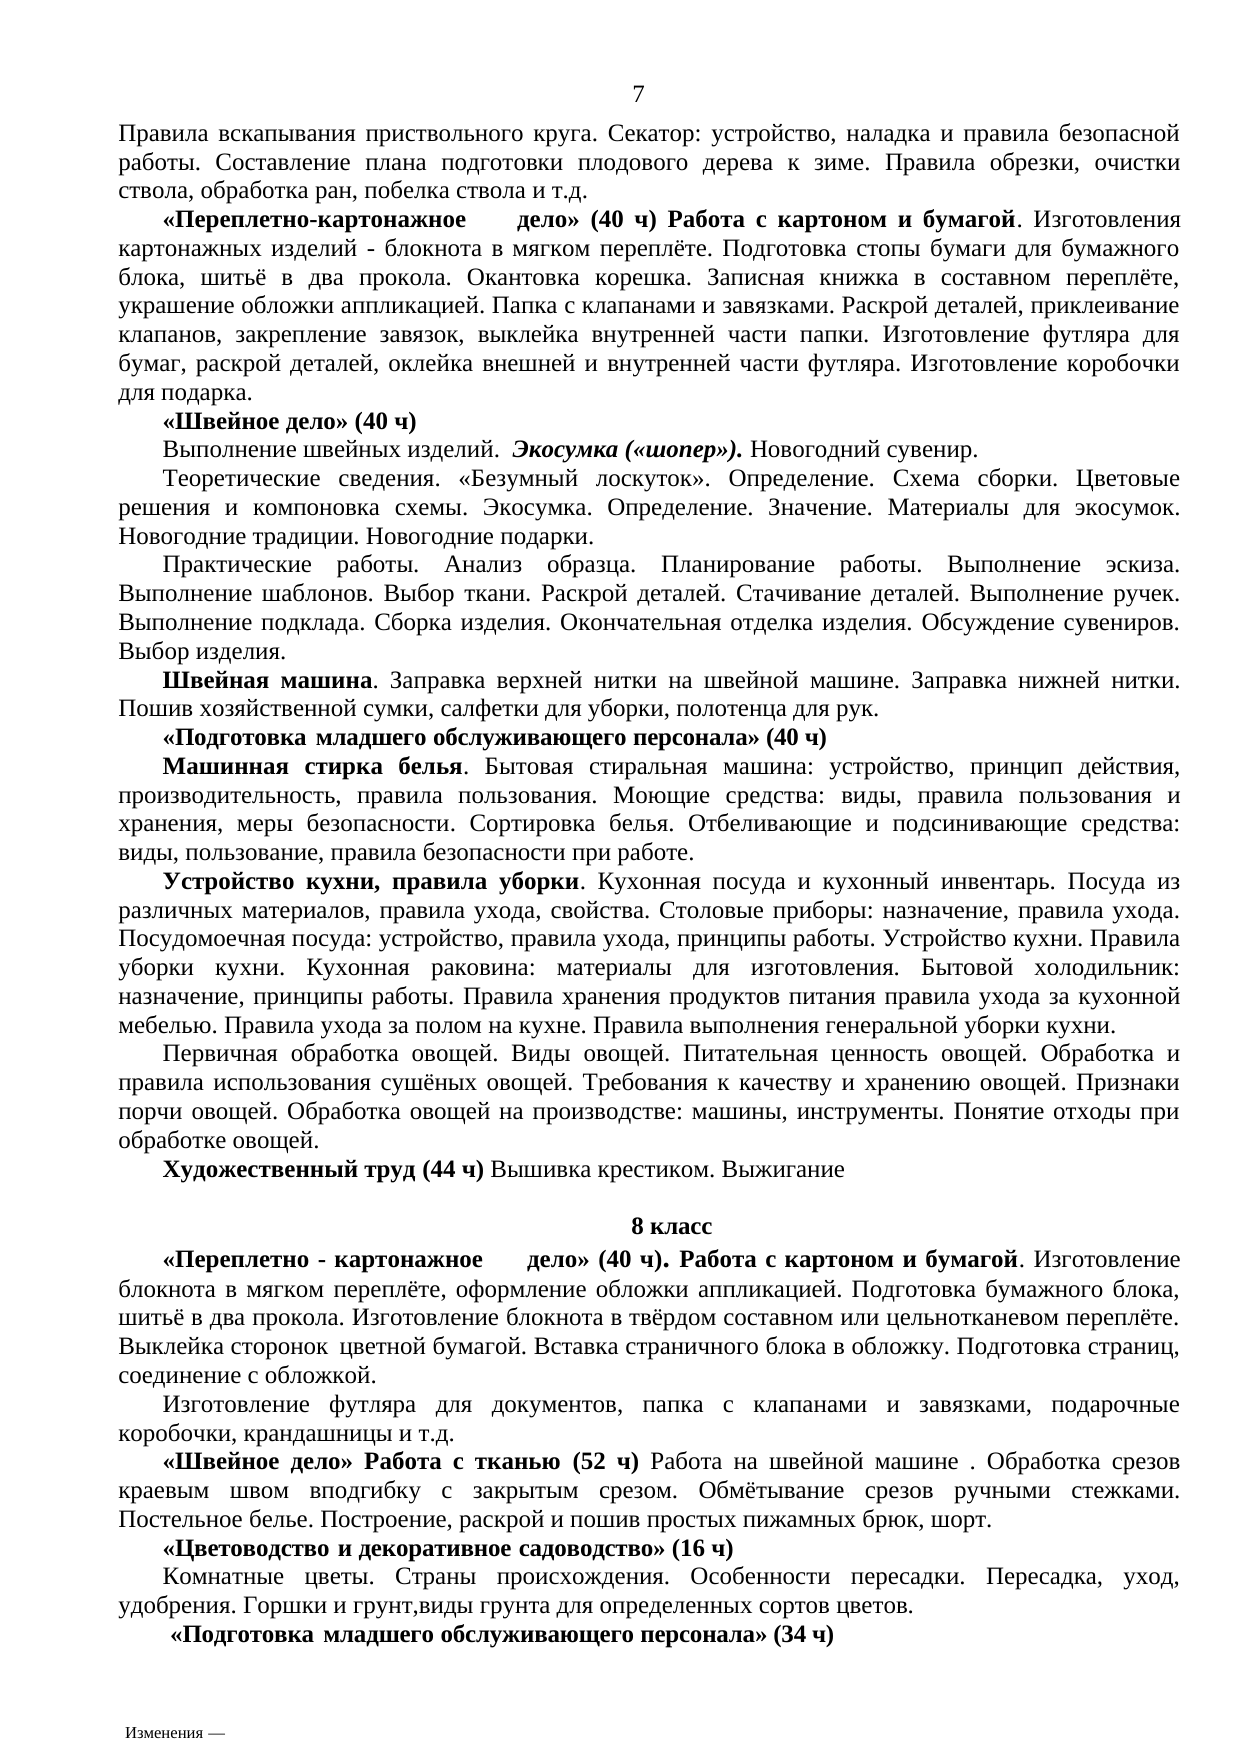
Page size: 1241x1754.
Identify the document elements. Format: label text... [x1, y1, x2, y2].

text Художественный труд (44 ч) Вышивка крестиком. Выжигание [118, 1154, 1181, 1182]
text Выполнение швейных изделий. Экосумка («шопер»). Новогодний сувенир. [118, 434, 1181, 463]
text «Переплетно-картонажное дело» (40 ч) Работа с картоном и бумагой. Изготовления картонажных изделий - блокнота в мягком переплёте. Подготовка стопы бумаги для бумажного блока, шитьё в два прокола. Окантовка корешка. Записная книжка в составном переплёте, украшение обложки аппликацией. Папка с клапанами и завязками. Раскрой деталей, приклеивание клапанов, закрепление завязок, выклейка внутренней части папки. Изготовление футляра для бумаг, раскрой деталей, оклейка внешней и внутренней части футляра. Изготовление коробочки для подарка. [118, 204, 1181, 406]
text «Подготовка младшего обслуживающего персонала» (40 ч) [118, 722, 1181, 751]
text Комнатные цветы. Страны происхождения. Особенности пересадки. Пересадка, уход, удобрения. Горшки и грунт,виды грунта для определенных сортов цветов. [118, 1561, 1181, 1619]
text «Швейное дело» Работа с тканью (52 ч) Работа на швейной машине . Обработка срезов краевым швом вподгибку с закрытым срезом. Обмётывание срезов ручными стежками. Постельное белье. Построение, раскрой и пошив простых пижамных брюк, шорт. [118, 1446, 1181, 1533]
text «Переплетно - картонажное дело» (40 ч). Работа с картоном и бумагой. Изготовление блокнота в мягком переплёте, оформление обложки аппликацией. Подготовка бумажного блока, шитьё в два прокола. Изготовление блокнота в твёрдом составном или цельнотканевом переплёте. Выклейка сторонок цветной бумагой. Вставка страничного блока в обложку. Подготовка страниц, соединение с обложкой. [118, 1240, 1181, 1389]
text Машинная стирка белья. Бытовая стиральная машина: устройство, принцип действия, производительность, правила пользования. Моющие средства: виды, правила пользования и хранения, меры безопасности. Сортировка белья. Отбеливающие и подсинивающие средства: виды, пользование, правила безопасности при работе. [118, 751, 1181, 866]
text Швейная машина. Заправка верхней нитки на швейной машине. Заправка нижней нитки. Пошив хозяйственной сумки, салфетки для уборки, полотенца для рук. [118, 665, 1181, 722]
text Устройство кухни, правила уборки. Кухонная посуда и кухонный инвентарь. Посуда из различных материалов, правила ухода, свойства. Столовые приборы: назначение, правила ухода. Посудомоечная посуда: устройство, правила ухода, принципы работы. Устройство кухни. Правила уборки кухни. Кухонная раковина: материалы для изготовления. Бытовой холодильник: назначение, принципы работы. Правила хранения продуктов питания правила ухода за кухонной мебелью. Правила ухода за полом на кухне. Правила выполнения генеральной уборки кухни. [118, 866, 1181, 1038]
text Теоретические сведения. «Безумный лоскуток». Определение. Схема сборки. Цветовые решения и компоновка схемы. Экосумка. Определение. Значение. Материалы для экосумок. Новогодние традиции. Новогодние подарки. [118, 463, 1181, 549]
text Изготовление футляра для документов, папка с клапанами и завязками, подарочные коробочки, крандашницы и т.д. [118, 1389, 1181, 1446]
text «Подготовка младшего обслуживающего персонала» (34 ч) [118, 1619, 1181, 1648]
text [118, 118, 1181, 204]
text «Цветоводство и декоративное садоводство» (16 ч) [118, 1533, 1181, 1561]
text Практические работы. Анализ образца. Планирование работы. Выполнение эскиза. Выполнение шаблонов. Выбор ткани. Раскрой деталей. Стачивание деталей. Выполнение ручек. Выполнение подклада. Сборка изделия. Окончательная отделка изделия. Обсуждение сувениров. Выбор изделия. [118, 549, 1181, 664]
text Первичная обработка овощей. Виды овощей. Питательная ценность овощей. Обработка и правила использования сушёных овощей. Требования к качеству и хранению овощей. Признаки порчи овощей. Обработка овощей на производстве: машины, инструменты. Понятие отходы при обработке овощей. [118, 1038, 1181, 1153]
text 8 класс [118, 1211, 1181, 1240]
text «Швейное дело» (40 ч) [118, 406, 1181, 434]
